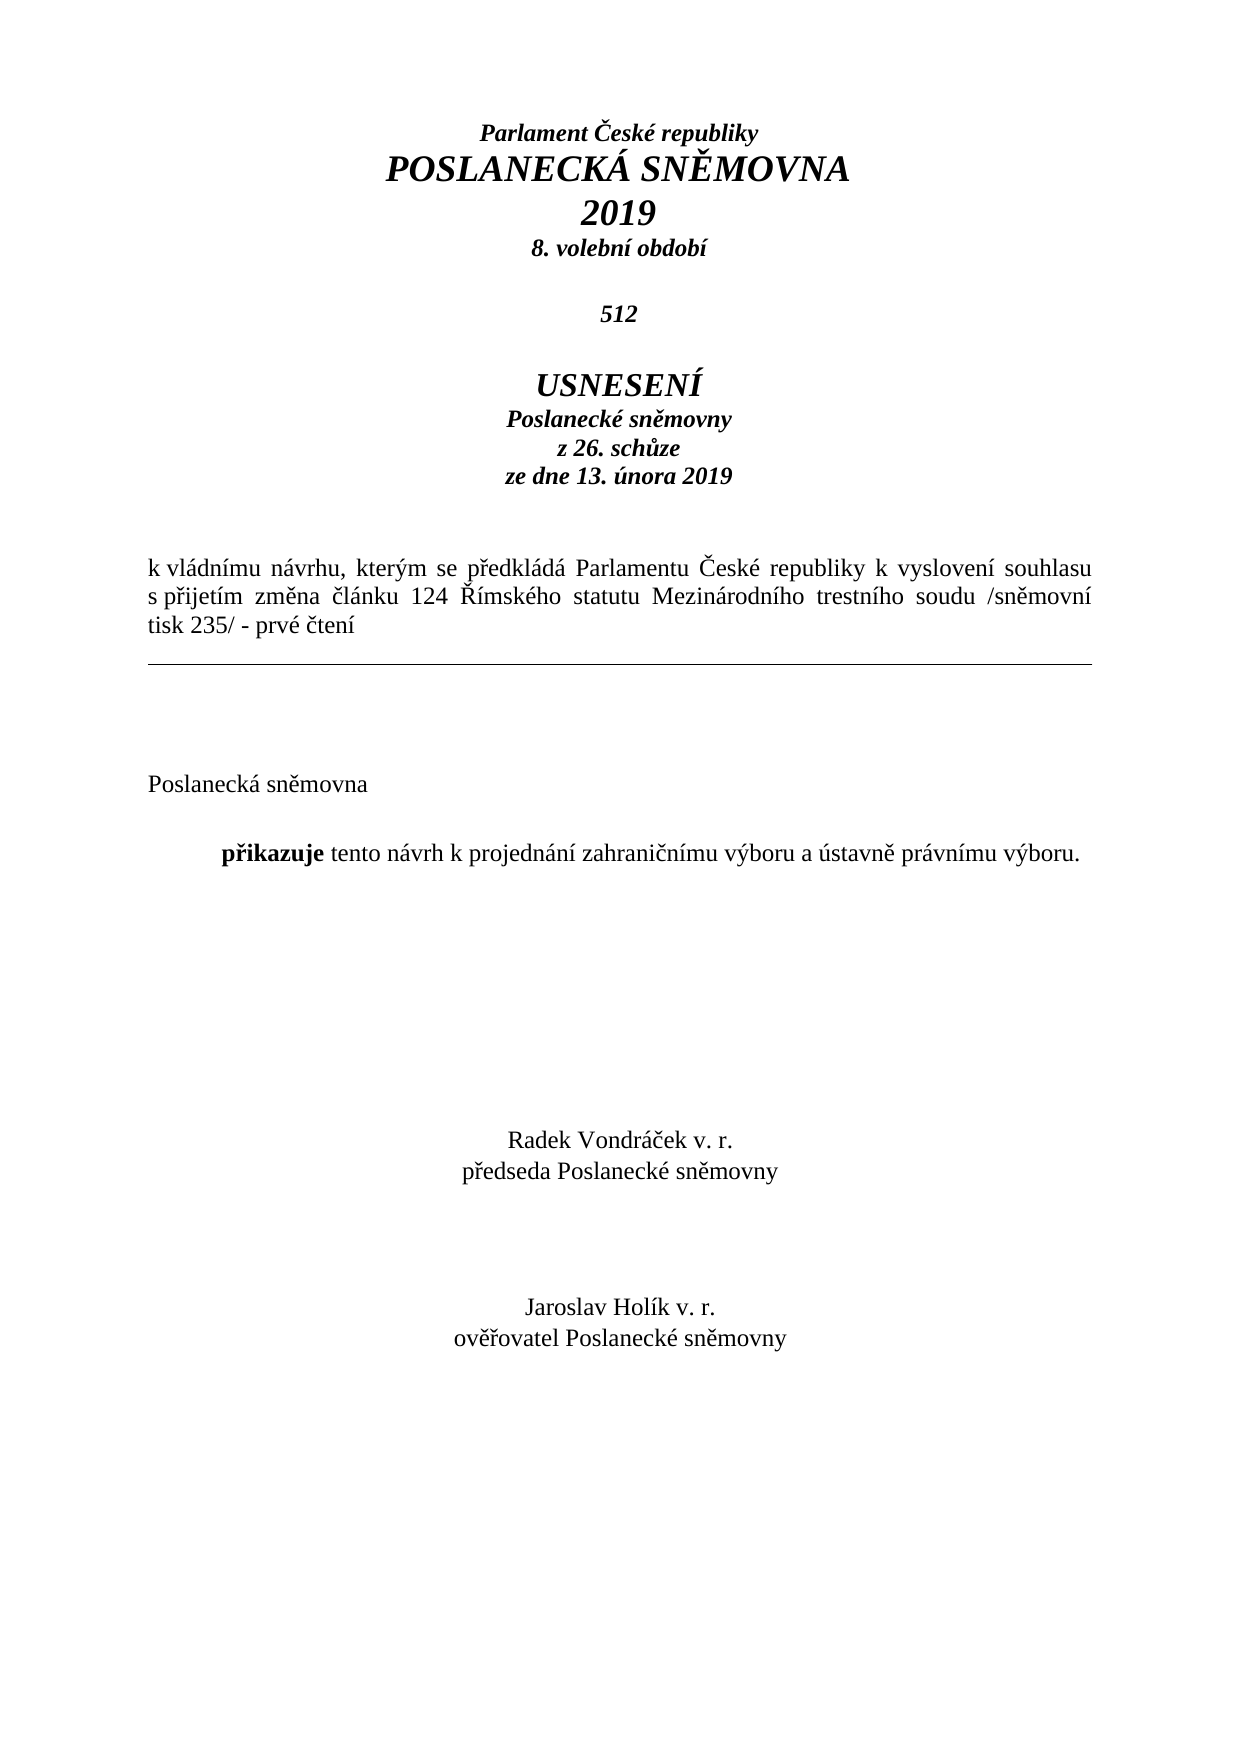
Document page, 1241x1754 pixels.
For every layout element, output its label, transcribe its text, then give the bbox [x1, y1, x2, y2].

text Radek Vondráček v. r. [148, 1125, 1092, 1154]
text 512 [148, 299, 1092, 328]
text z 26. schůze [148, 433, 1092, 461]
text k vládnímu návrhu, kterým se předkládá Parlamentu České republiky k vyslovení souhlasu s přijetím změna článku 124 Římského statutu Mezinárodního trestního soudu /sněmovní tisk 235/ - prvé čtení [148, 553, 1092, 664]
list přikazuje tento návrh k projednání zahraničnímu výboru a ústavně právnímu výboru. [148, 838, 1092, 866]
text POSLANECKÁ SNĚMOVNA [148, 147, 1092, 190]
text Jaroslav Holík v. r. [148, 1292, 1092, 1320]
text Poslanecké sněmovny [148, 404, 1092, 433]
text Parlament České republiky [148, 118, 1092, 147]
text 2019 [148, 190, 1092, 233]
text předseda Poslanecké sněmovny [148, 1156, 1092, 1185]
text USNESENÍ [148, 366, 1092, 404]
text Poslanecká sněmovna [148, 769, 1092, 798]
text 8. volební období [148, 233, 1092, 262]
text ověřovatel Poslanecké sněmovny [148, 1323, 1092, 1351]
text ze dne 13. února 2019 [148, 461, 1092, 490]
